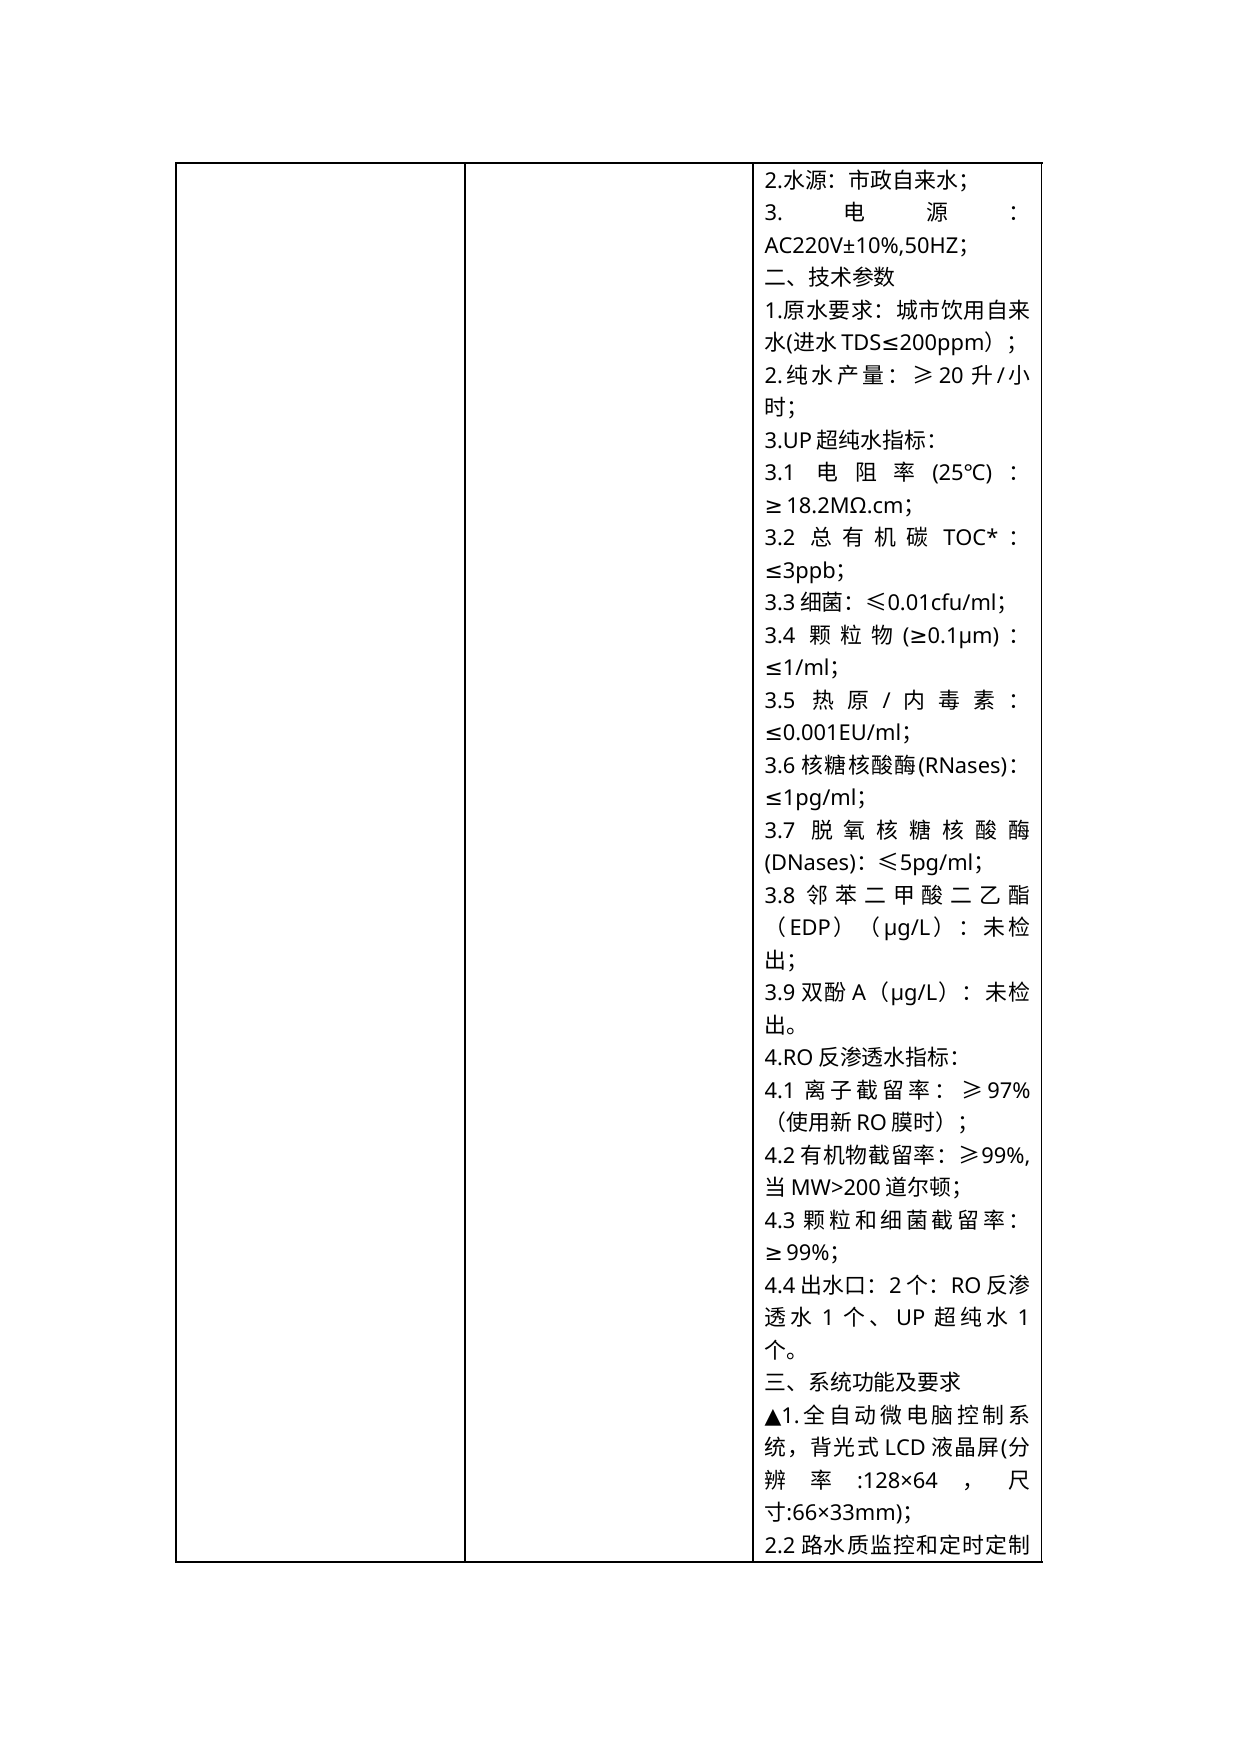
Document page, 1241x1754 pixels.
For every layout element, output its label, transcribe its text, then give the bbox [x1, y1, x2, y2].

table_cell [466, 164, 752, 1561]
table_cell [754, 164, 1041, 1561]
table_cell 2 [177, 164, 464, 1561]
